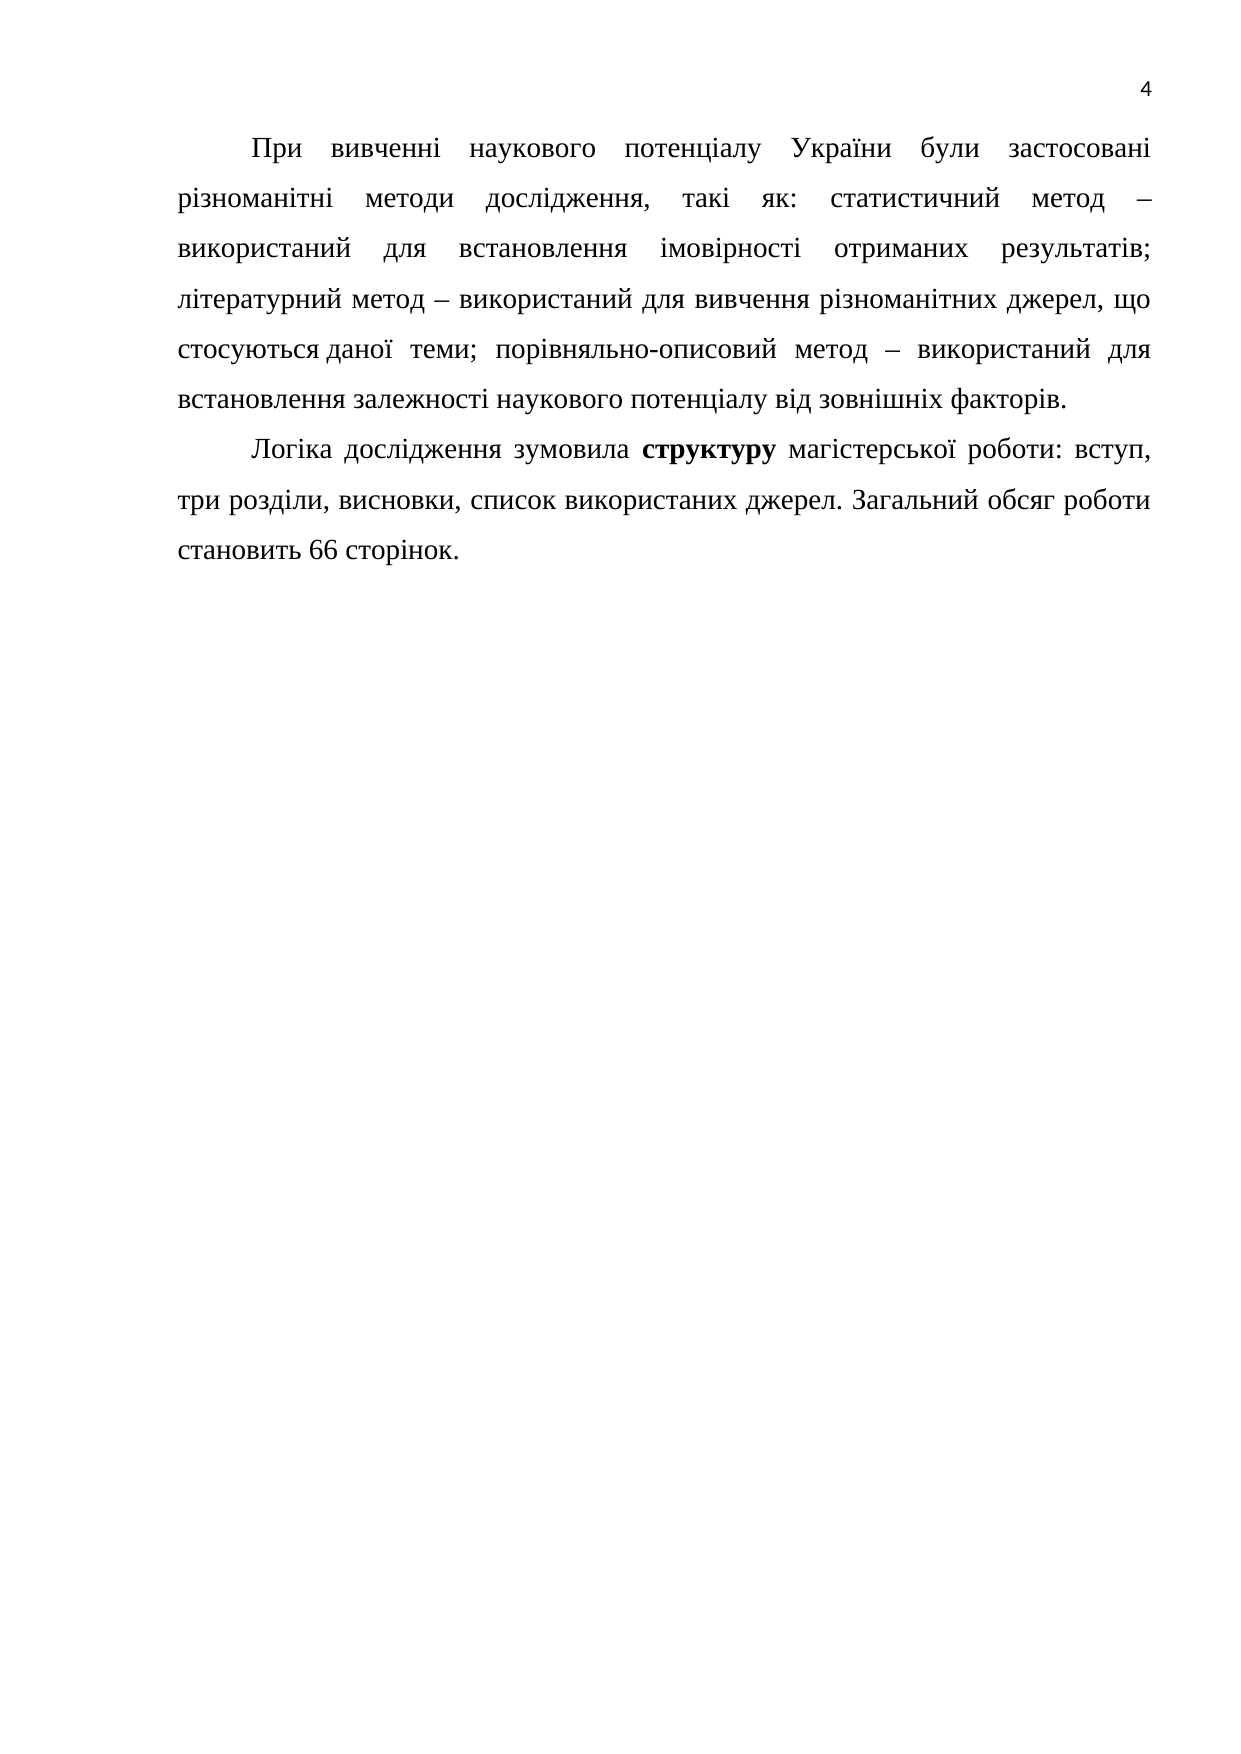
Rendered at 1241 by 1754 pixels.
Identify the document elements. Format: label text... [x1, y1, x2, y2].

text Логіка дослідження зумовила структуру магістерської роботи: вступ, три розділи, висновки, список використаних джерел. Загальний обсяг роботи становить 66 сторінок. [177, 432, 1152, 566]
text При вивченні наукового потенціалу України були застосовані різноманітні методи дослідження, такі як: статистичний метод – використаний для встановлення імовірності отриманих результатів; літературний метод – використаний для вивчення різноманітних джерел, що стосуються даної теми; порівняльно-описовий метод – використаний для встановлення залежності наукового потенціалу від зовнішніх факторів. [177, 130, 1152, 415]
